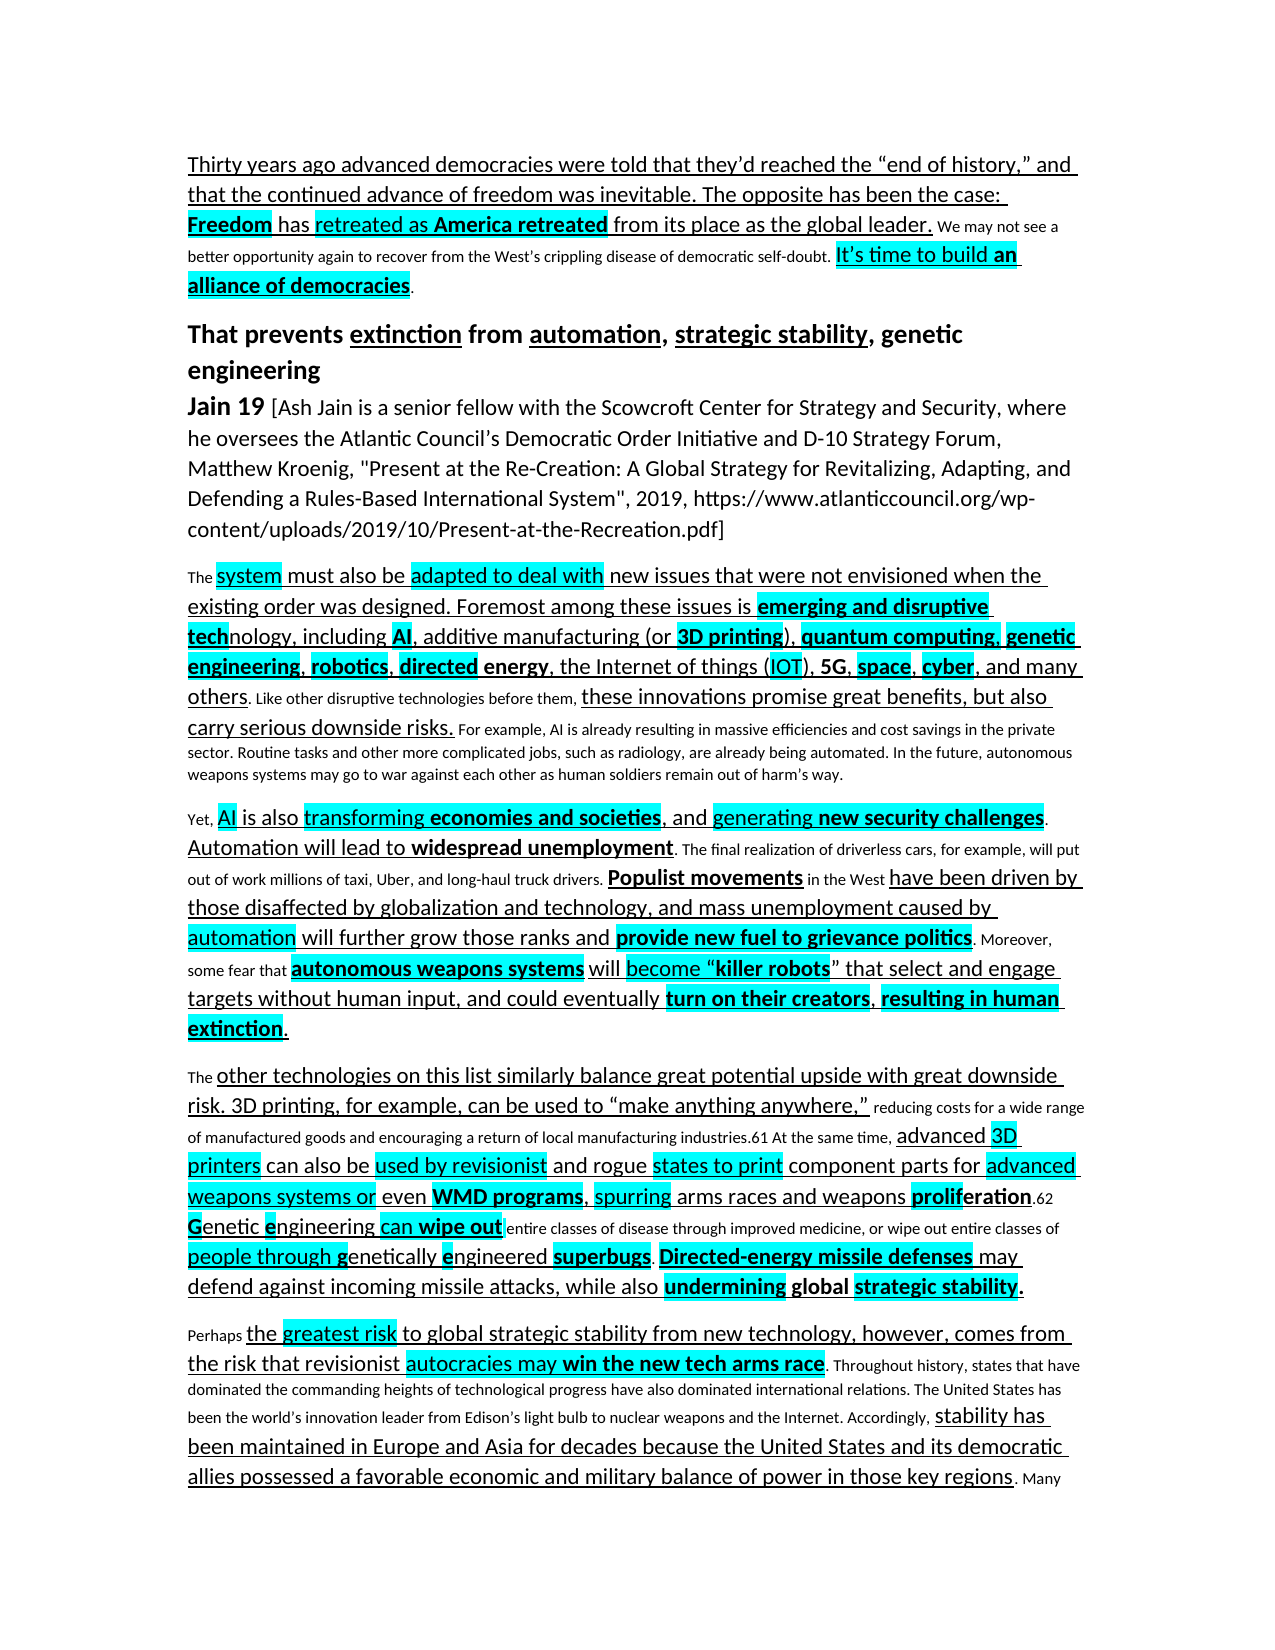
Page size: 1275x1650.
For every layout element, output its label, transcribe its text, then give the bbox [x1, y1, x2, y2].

text Jain 19 [Ash Jain is a senior fellow with the Scowcroft Center for Strategy and Security, where he oversees the Atlantic Council’s Democratic Order Initiative and D-10 Strategy Forum, Matthew Kroenig, "Present at the Re-Creation: A Global Strategy for Revitalizing, Adapting, and Defending a Rules-Based International System", 2019, https://www.atlanticcouncil.org/wp-content/uploads/2019/10/Present-at-the-Recreation.pdf] [187, 389, 1087, 543]
text Yet, AI is also transforming economies and societies, and generating new security challenges. Automation will lead to widespread unemployment. The final realization of driverless cars, for example, will put out of work millions of taxi, Uber, and long-haul truck drivers. Populist movements in the West have been driven by those disaffected by globalization and technology, and mass unemployment caused by automation will further grow those ranks and provide new fuel to grievance politics. Moreover, some fear that autonomous weapons systems will become “killer robots” that select and engage targets without human input, and could eventually turn on their creators, resulting in human extinction. [187, 803, 1087, 1042]
text The other technologies on this list similarly balance great potential upside with great downside risk. 3D printing, for example, can be used to “make anything anywhere,” reducing costs for a wide range of manufactured goods and encouraging a return of local manufacturing industries.61 At the same time, advanced 3D printers can also be used by revisionist and rogue states to print component parts for advanced weapons systems or even WMD programs, spurring arms races and weapons proliferation.62 Genetic engineering can wipe out entire classes of disease through improved medicine, or wipe out entire classes of people through genetically engineered superbugs. Directed-energy missile defenses may defend against incoming missile attacks, while also undermining global strategic stability. [187, 1061, 1087, 1301]
text The system must also be adapted to deal with new issues that were not envisioned when the existing order was designed. Foremost among these issues is emerging and disruptive technology, including AI, additive manufacturing (or 3D printing), quantum computing, genetic engineering, robotics, directed energy, the Internet of things (IOT), 5G, space, cyber, and many others. Like other disruptive technologies before them, these innovations promise great benefits, but also carry serious downside risks. For example, AI is already resulting in massive efficiencies and cost savings in the private sector. Routine tasks and other more complicated jobs, such as radiology, are already being automated. In the future, autonomous weapons systems may go to war against each other as human soldiers remain out of harm’s way. [187, 562, 1087, 784]
subtitle That prevents extinction from automation, strategic stability, genetic engineering [187, 318, 1087, 386]
text Thirty years ago advanced democracies were told that they’d reached the “end of history,” and that the continued advance of freedom was inevitable. The opposite has been the case: Freedom has retreated as America retreated from its place as the global leader. We may not see a better opportunity again to recover from the West’s crippling disease of democratic self-doubt. It’s time to build an alliance of democracies. [187, 150, 1087, 299]
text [187, 1319, 1087, 1490]
